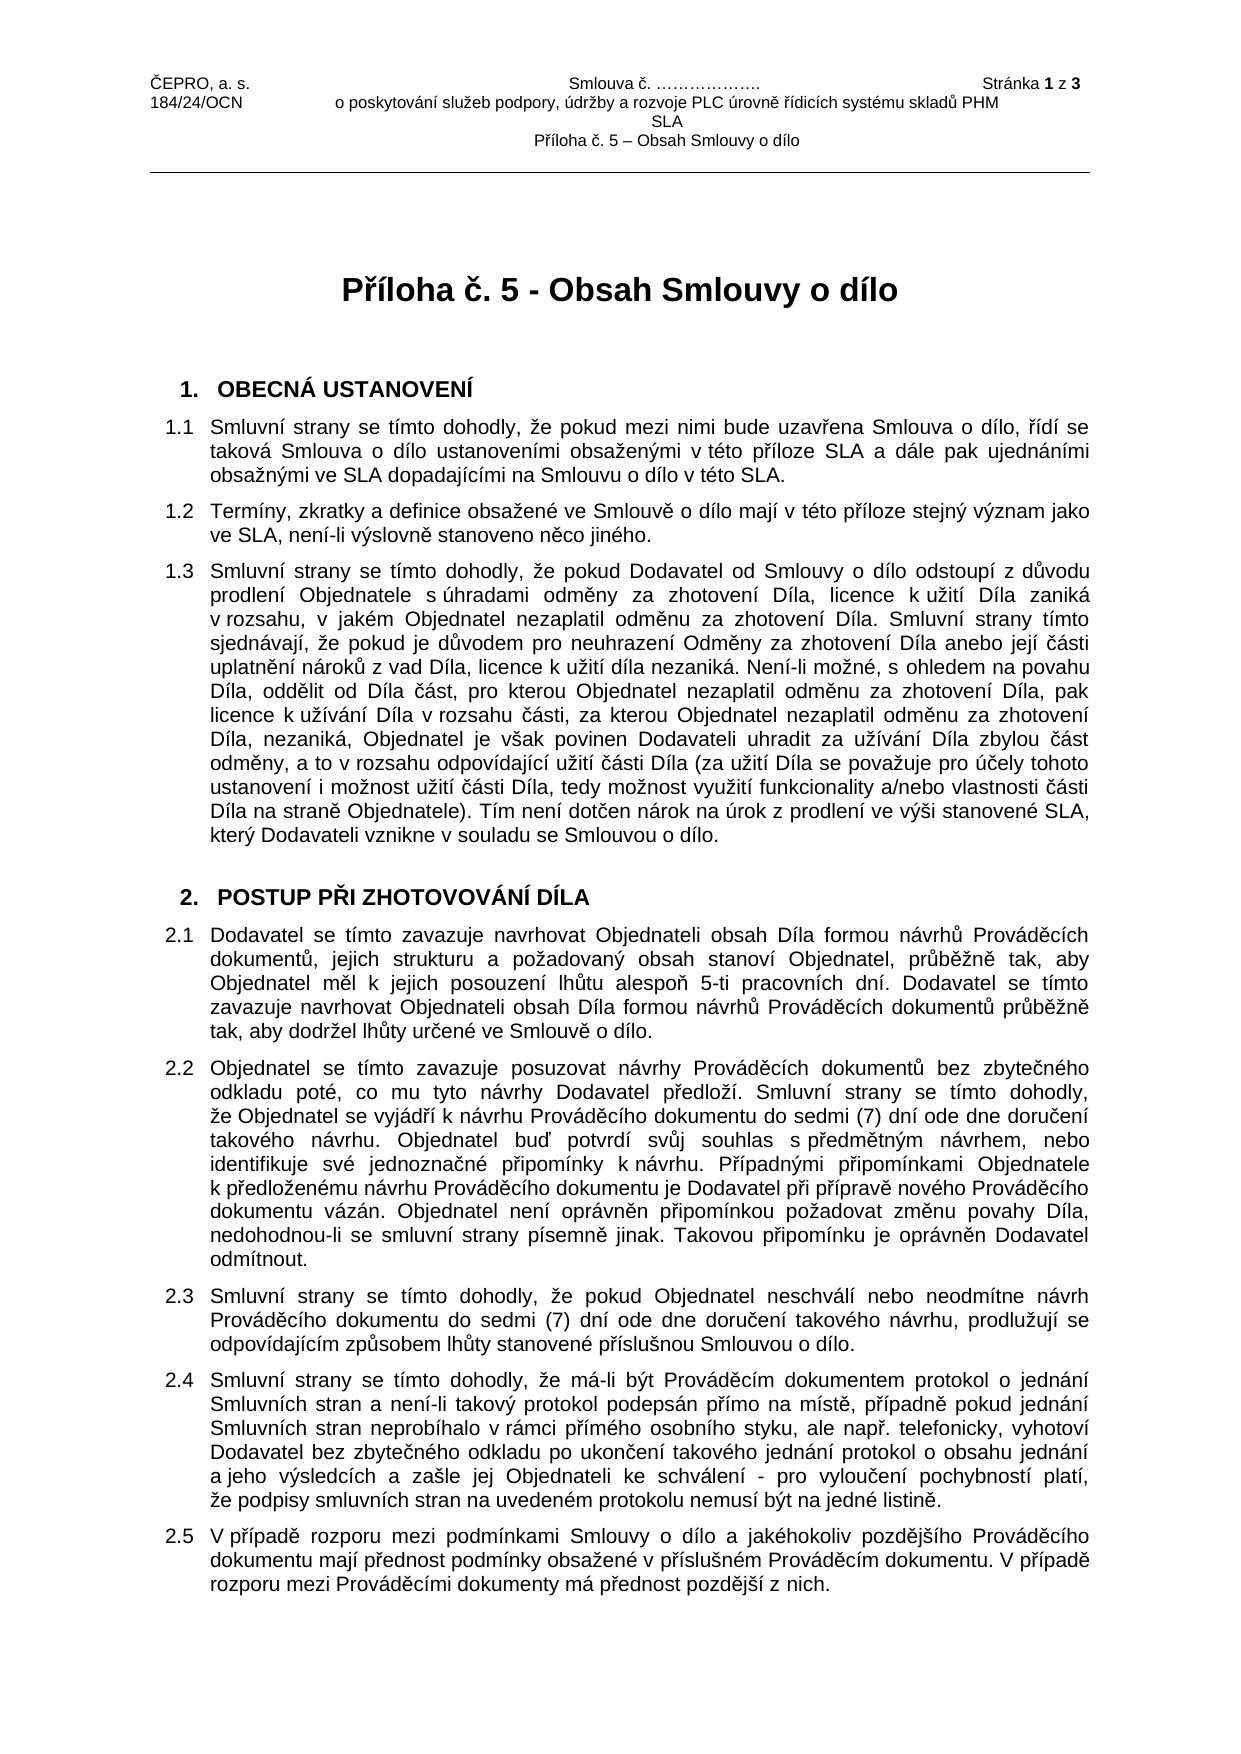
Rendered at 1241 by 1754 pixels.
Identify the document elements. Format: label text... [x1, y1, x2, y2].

list Smluvní strany se tímto dohodly, že pokud Dodavatel od Smlouvy o dílo odstoupí z důvodu prodlení Objednatele s úhradami odměny za zhotovení Díla, licence k užití Díla zaniká v rozsahu, v jakém Objednatel nezaplatil odměnu za zhotovení Díla. Smluvní strany tímto sjednávají, že pokud je důvodem pro neuhrazení Odměny za zhotovení Díla anebo její části uplatnění nároků z vad Díla, licence k užití díla nezaniká. Není-li možné, s ohledem na povahu Díla, oddělit od Díla část, pro kterou Objednatel nezaplatil odměnu za zhotovení Díla, pak licence k užívání Díla v rozsahu části, za kterou Objednatel nezaplatil odměnu za zhotovení Díla, nezaniká, Objednatel je však povinen Dodavateli uhradit za užívání Díla zbylou část odměny, a to v rozsahu odpovídající užití části Díla (za užití Díla se považuje pro účely tohoto ustanovení i možnost užití části Díla, tedy možnost využití funkcionality a/nebo vlastnosti části Díla na straně Objednatele). Tím není dotčen nárok na úrok z prodlení ve výši stanovené SLA, který Dodavateli vznikne v souladu se Smlouvou o dílo. [165, 559, 1090, 847]
subtitle Obecná ustanovení [179, 376, 1090, 402]
list Smluvní strany se tímto dohodly, že má-li být Prováděcím dokumentem protokol o jednání Smluvních stran a není-li takový protokol podepsán přímo na místě, případně pokud jednání Smluvních stran neprobíhalo v rámci přímého osobního styku, ale např. telefonicky, vyhotoví Dodavatel bez zbytečného odkladu po ukončení takového jednání protokol o obsahu jednání a jeho výsledcích a zašle jej Objednateli ke schválení - pro vyloučení pochybností platí, že podpisy smluvních stran na uvedeném protokolu nemusí být na jedné listině. [165, 1368, 1090, 1512]
list Smluvní strany se tímto dohodly, že pokud mezi nimi bude uzavřena Smlouva o dílo, řídí se taková Smlouva o dílo ustanoveními obsaženými v této příloze SLA a dále pak ujednáními obsažnými ve SLA dopadajícími na Smlouvu o dílo v této SLA. [165, 414, 1090, 486]
list Dodavatel se tímto zavazuje navrhovat Objednateli obsah Díla formou návrhů Prováděcích dokumentů, jejich strukturu a požadovaný obsah stanoví Objednatel, průběžně tak, aby Objednatel měl k jejich posouzení lhůtu alespoň 5-ti pracovních dní. Dodavatel se tímto zavazuje navrhovat Objednateli obsah Díla formou návrhů Prováděcích dokumentů průběžně tak, aby dodržel lhůty určené ve Smlouvě o dílo. [165, 923, 1090, 1043]
list V případě rozporu mezi podmínkami Smlouvy o dílo a jakéhokoliv pozdějšího Prováděcího dokumentu mají přednost podmínky obsažené v příslušném Prováděcím dokumentu. V případě rozporu mezi Prováděcími dokumenty má přednost pozdější z nich. [165, 1524, 1090, 1596]
subtitle Postup při zhotovování Díla [179, 884, 1090, 911]
list Termíny, zkratky a definice obsažené ve Smlouvě o dílo mají v této příloze stejný význam jako ve SLA, není-li výslovně stanoveno něco jiného. [165, 499, 1090, 547]
list Objednatel se tímto zavazuje posuzovat návrhy Prováděcích dokumentů bez zbytečného odkladu poté, co mu tyto návrhy Dodavatel předloží. Smluvní strany se tímto dohodly, že Objednatel se vyjádří k návrhu Prováděcího dokumentu do sedmi (7) dní ode dne doručení takového návrhu. Objednatel buď potvrdí svůj souhlas s předmětným návrhem, nebo identifikuje své jednoznačné připomínky k návrhu. Případnými připomínkami Objednatele k předloženému návrhu Prováděcího dokumentu je Dodavatel při přípravě nového Prováděcího dokumentu vázán. Objednatel není oprávněn připomínkou požadovat změnu povahy Díla, nedohodnou-li se smluvní strany písemně jinak. Takovou připomínku je oprávněn Dodavatel odmítnout. [165, 1056, 1090, 1271]
list Smluvní strany se tímto dohodly, že pokud Objednatel neschválí nebo neodmítne návrh Prováděcího dokumentu do sedmi (7) dní ode dne doručení takového návrhu, prodlužují se odpovídajícím způsobem lhůty stanovené příslušnou Smlouvou o dílo. [165, 1284, 1090, 1356]
subtitle Příloha č. 5 - Obsah Smlouvy o dílo [150, 269, 1090, 308]
